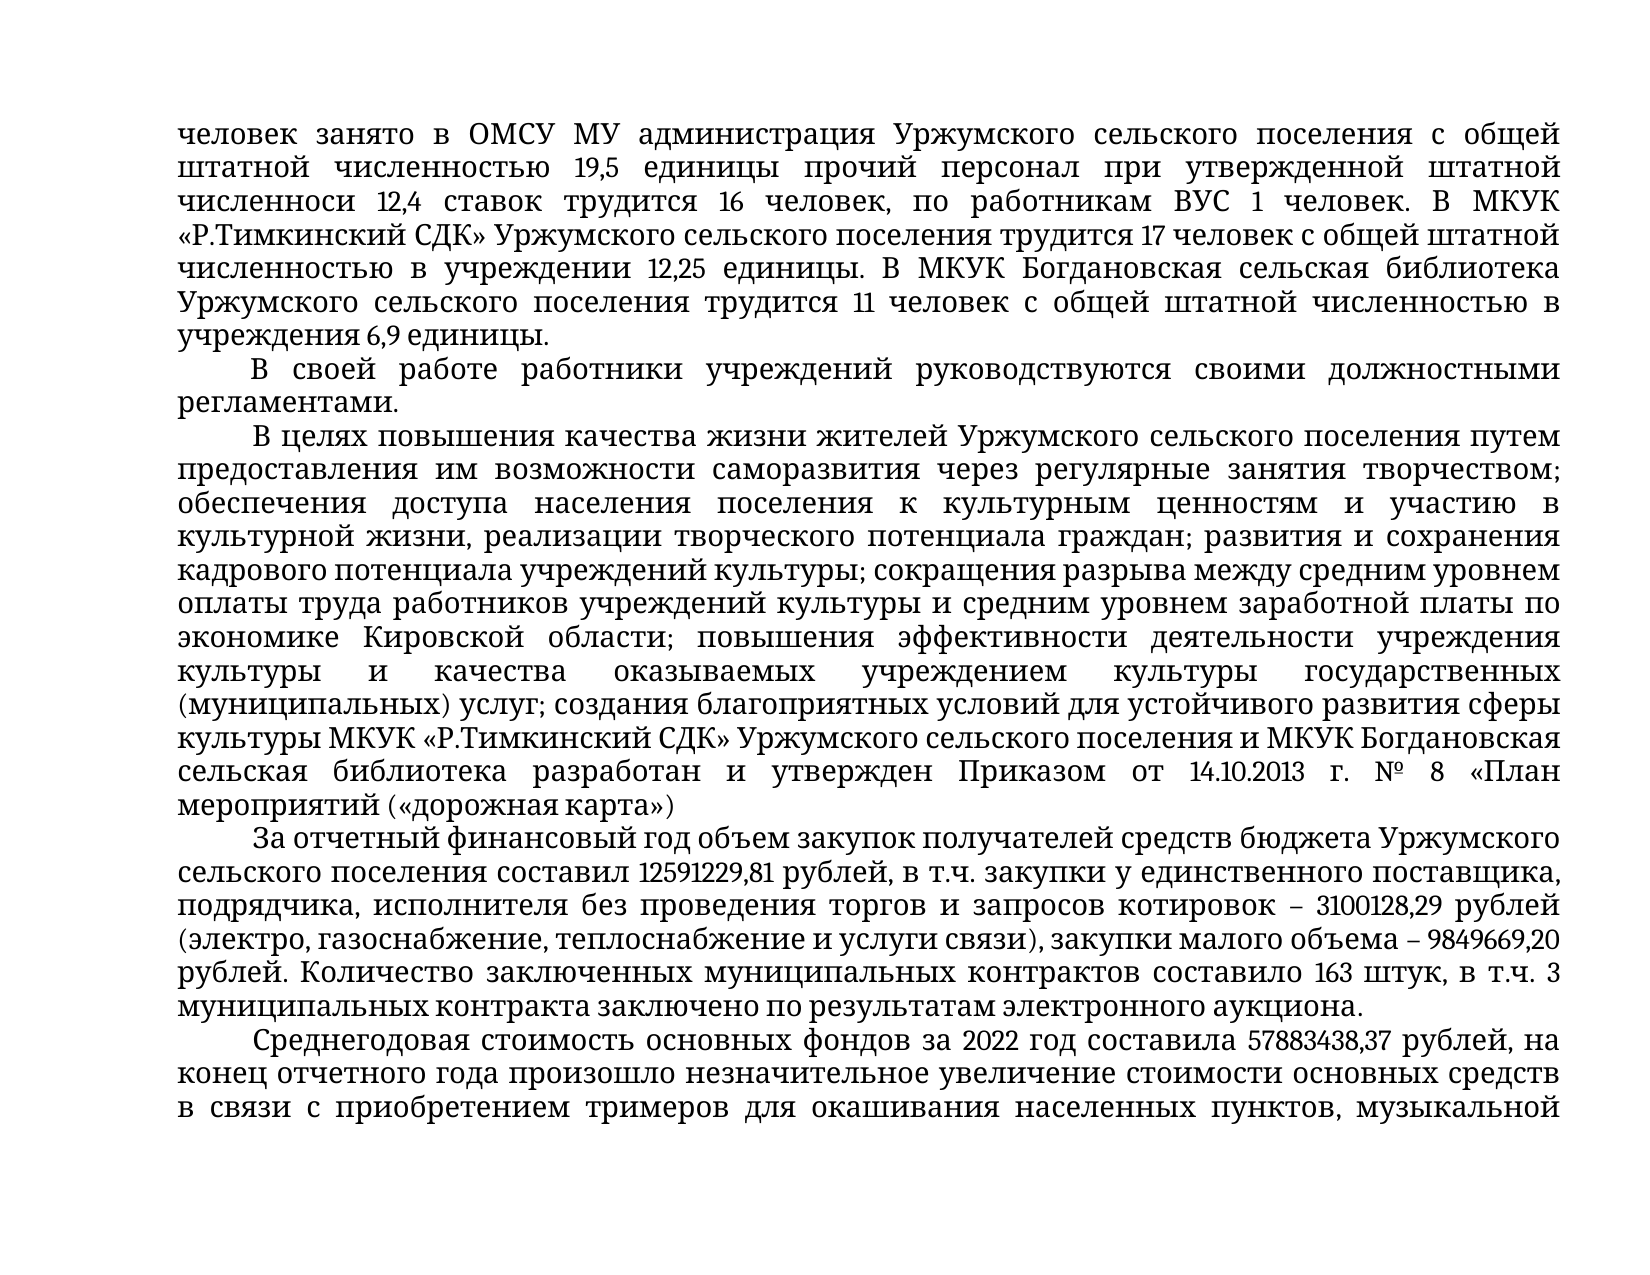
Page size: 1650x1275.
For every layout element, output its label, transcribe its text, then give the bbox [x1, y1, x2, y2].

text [177, 118, 1561, 353]
text В целях повышения качества жизни жителей Уржумского сельского поселения путем предоставления им возможности саморазвития через регулярные занятия творчеством; обеспечения доступа населения поселения к культурным ценностям и участию в культурной жизни, реализации творческого потенциала граждан; развития и сохранения кадрового потенциала учреждений культуры; сокращения разрыва между средним уровнем оплаты труда работников учреждений культуры и средним уровнем заработной платы по экономике Кировской области; повышения эффективности деятельности учреждения культуры и качества оказываемых учреждением культуры государственных (муниципальных) услуг; создания благоприятных условий для устойчивого развития сферы культуры МКУК «Р.Тимкинский СДК» Уржумского сельского поселения и МКУК Богдановская сельская библиотека разработан и утвержден Приказом от 14.10.2013 г. № 8 «План мероприятий («дорожная карта») [177, 420, 1561, 822]
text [177, 1024, 1561, 1124]
text В своей работе работники учреждений руководствуются своими должностными регламентами. [177, 353, 1561, 420]
text За отчетный финансовый год объем закупок получателей средств бюджета Уржумского сельского поселения составил 12591229,81 рублей, в т.ч. закупки у единственного поставщика, подрядчика, исполнителя без проведения торгов и запросов котировок – 3100128,29 рублей (электро, газоснабжение, теплоснабжение и услуги связи), закупки малого объема – 9849669,20 рублей. Количество заключенных муниципальных контрактов составило 163 штук, в т.ч. 3 муниципальных контракта заключено по результатам электронного аукциона. [177, 822, 1561, 1024]
